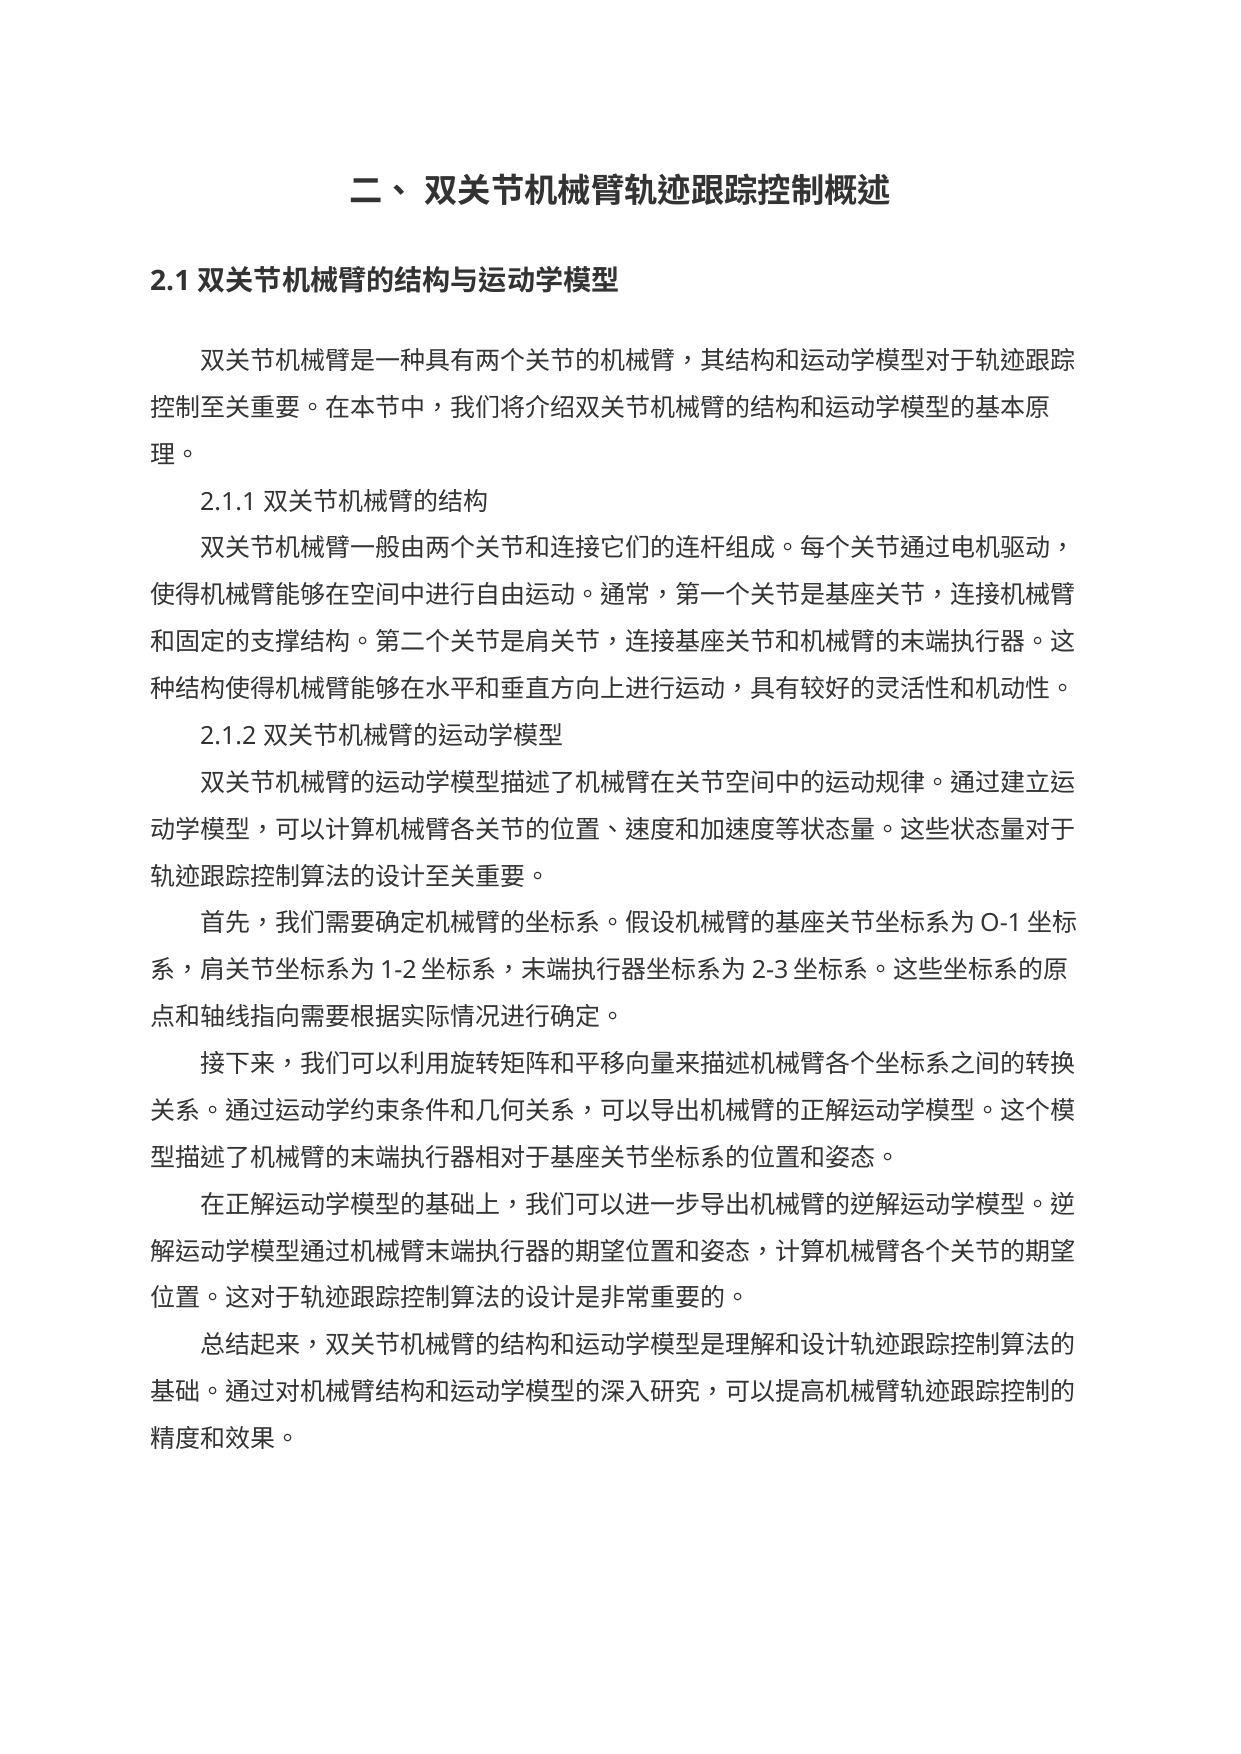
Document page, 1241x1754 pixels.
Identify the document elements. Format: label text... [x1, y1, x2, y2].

subtitle 2.1 双关节机械臂的结构与运动学模型 [150, 244, 1090, 298]
text 2.1.1 双关节机械臂的结构 [150, 470, 1090, 517]
text 双关节机械臂是一种具有两个关节的机械臂，其结构和运动学模型对于轨迹跟踪控制至关重要。在本节中，我们将介绍双关节机械臂的结构和运动学模型的基本原理。 [150, 330, 1090, 470]
text 总结起来，双关节机械臂的结构和运动学模型是理解和设计轨迹跟踪控制算法的基础。通过对机械臂结构和运动学模型的深入研究，可以提高机械臂轨迹跟踪控制的精度和效果。 [150, 1314, 1090, 1455]
text 在正解运动学模型的基础上，我们可以进一步导出机械臂的逆解运动学模型。逆解运动学模型通过机械臂末端执行器的期望位置和姿态，计算机械臂各个关节的期望位置。这对于轨迹跟踪控制算法的设计是非常重要的。 [150, 1173, 1090, 1314]
text 接下来，我们可以利用旋转矩阵和平移向量来描述机械臂各个坐标系之间的转换关系。通过运动学约束条件和几何关系，可以导出机械臂的正解运动学模型。这个模型描述了机械臂的末端执行器相对于基座关节坐标系的位置和姿态。 [150, 1033, 1090, 1173]
text 双关节机械臂一般由两个关节和连接它们的连杆组成。每个关节通过电机驱动，使得机械臂能够在空间中进行自由运动。通常，第一个关节是基座关节，连接机械臂和固定的支撑结构。第二个关节是肩关节，连接基座关节和机械臂的末端执行器。这种结构使得机械臂能够在水平和垂直方向上进行运动，具有较好的灵活性和机动性。 [150, 517, 1090, 705]
text 首先，我们需要确定机械臂的坐标系。假设机械臂的基座关节坐标系为O-1坐标系，肩关节坐标系为1-2坐标系，末端执行器坐标系为2-3坐标系。这些坐标系的原点和轴线指向需要根据实际情况进行确定。 [150, 892, 1090, 1033]
subtitle 二、 双关节机械臂轨迹跟踪控制概述 [150, 150, 1090, 212]
text 2.1.2 双关节机械臂的运动学模型 [150, 705, 1090, 752]
text 双关节机械臂的运动学模型描述了机械臂在关节空间中的运动规律。通过建立运动学模型，可以计算机械臂各关节的位置、速度和加速度等状态量。这些状态量对于轨迹跟踪控制算法的设计至关重要。 [150, 752, 1090, 892]
